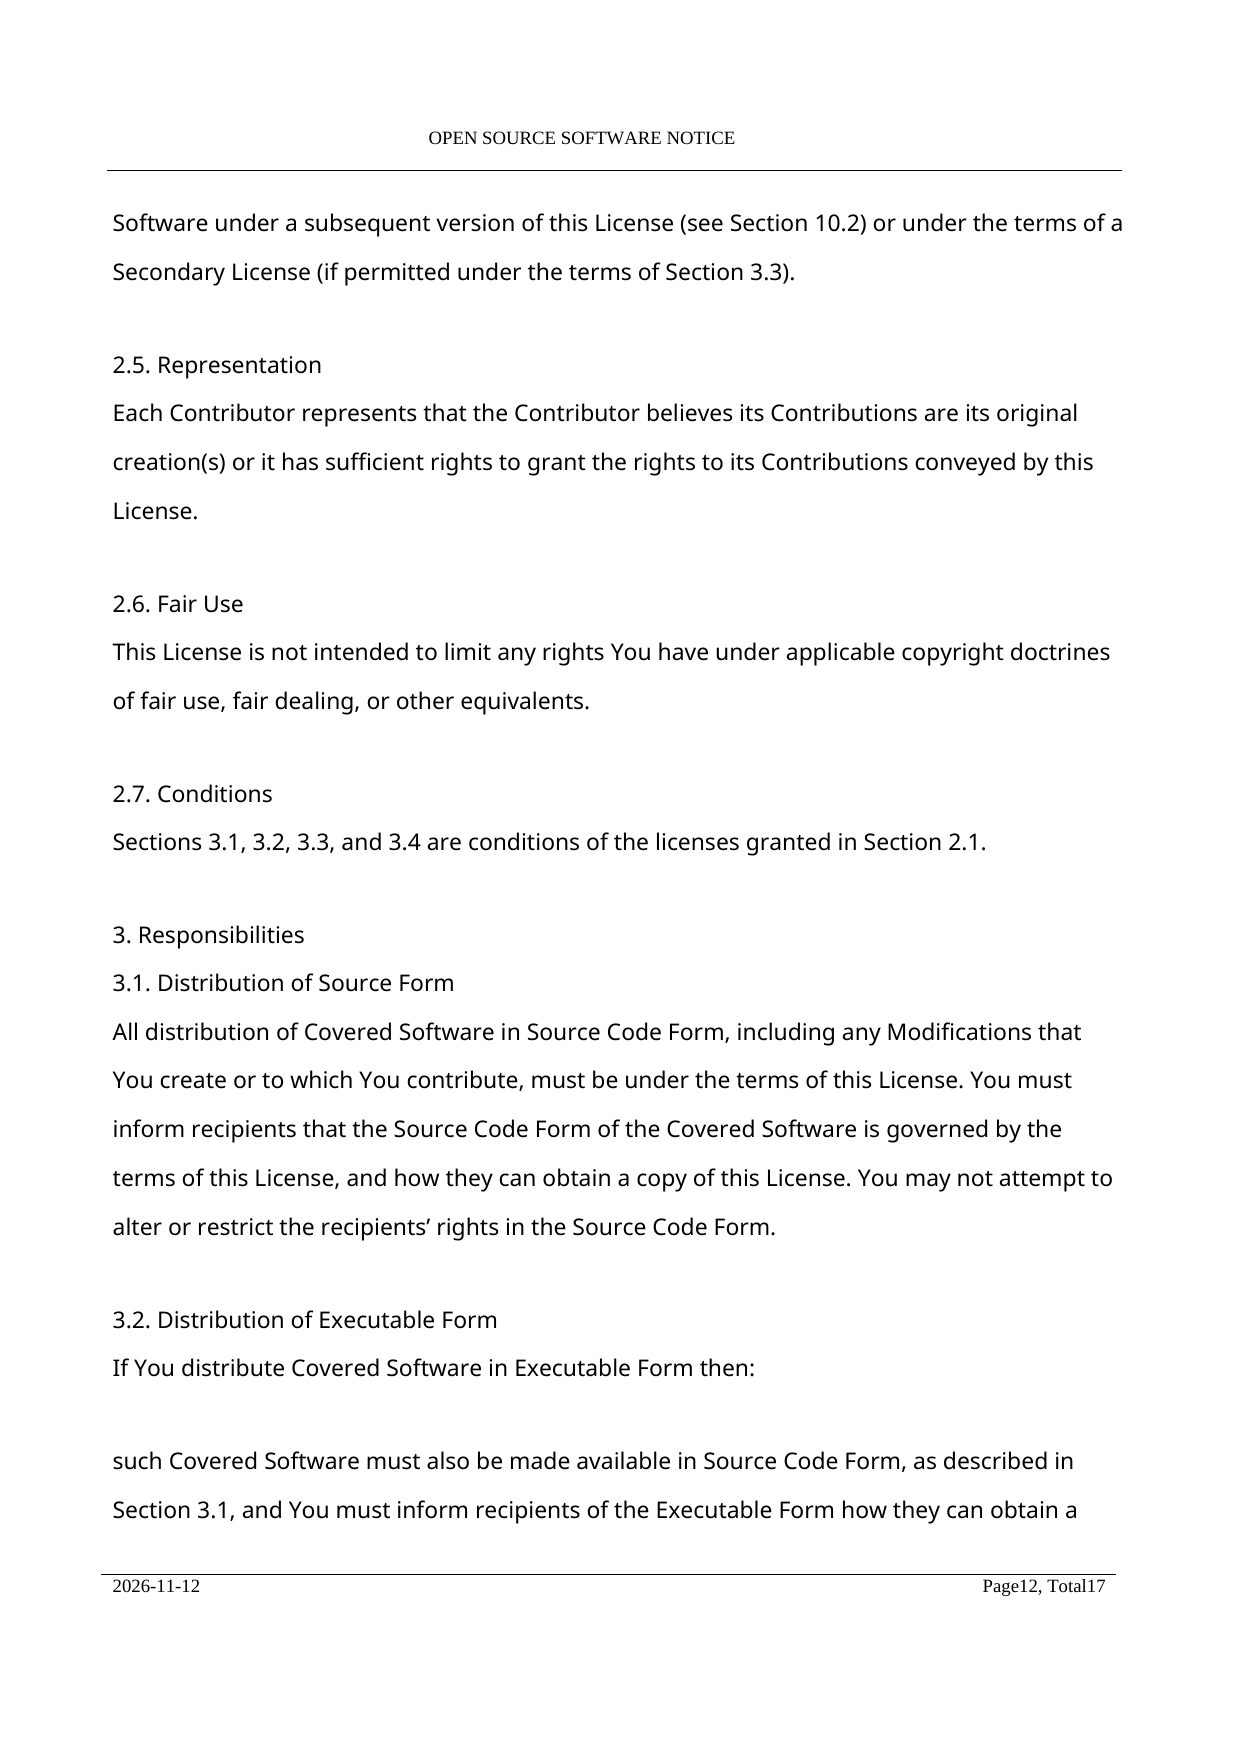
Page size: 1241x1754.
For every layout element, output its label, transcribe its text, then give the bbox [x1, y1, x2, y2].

text 2.7. Conditions [112, 777, 1128, 810]
text 2.5. Representation [112, 348, 1128, 381]
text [112, 206, 1128, 288]
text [112, 1444, 1128, 1526]
text All distribution of Covered Software in Source Code Form, including any Modifications that You create or to which You contribute, must be under the terms of this License. You must inform recipients that the Source Code Form of the Covered Software is governed by the terms of this License, and how they can obtain a copy of this License. You may not attempt to alter or restrict the recipients’ rights in the Source Code Form. [112, 1015, 1128, 1242]
text This License is not intended to limit any rights You have under applicable copyright doctrines of fair use, fair dealing, or other equivalents. [112, 635, 1128, 717]
text 3.1. Distribution of Source Form [112, 967, 1128, 999]
text Sections 3.1, 3.2, 3.3, and 3.4 are conditions of the licenses granted in Section 2.1. [112, 825, 1128, 858]
text 2.6. Fair Use [112, 587, 1128, 620]
text If You distribute Covered Software in Executable Form then: [112, 1351, 1128, 1384]
text 3. Responsibilities [112, 919, 1128, 951]
text 3.2. Distribution of Executable Form [112, 1303, 1128, 1336]
text Each Contributor represents that the Contributor believes its Contributions are its original creation(s) or it has sufficient rights to grant the rights to its Contributions conveyed by this License. [112, 396, 1128, 526]
